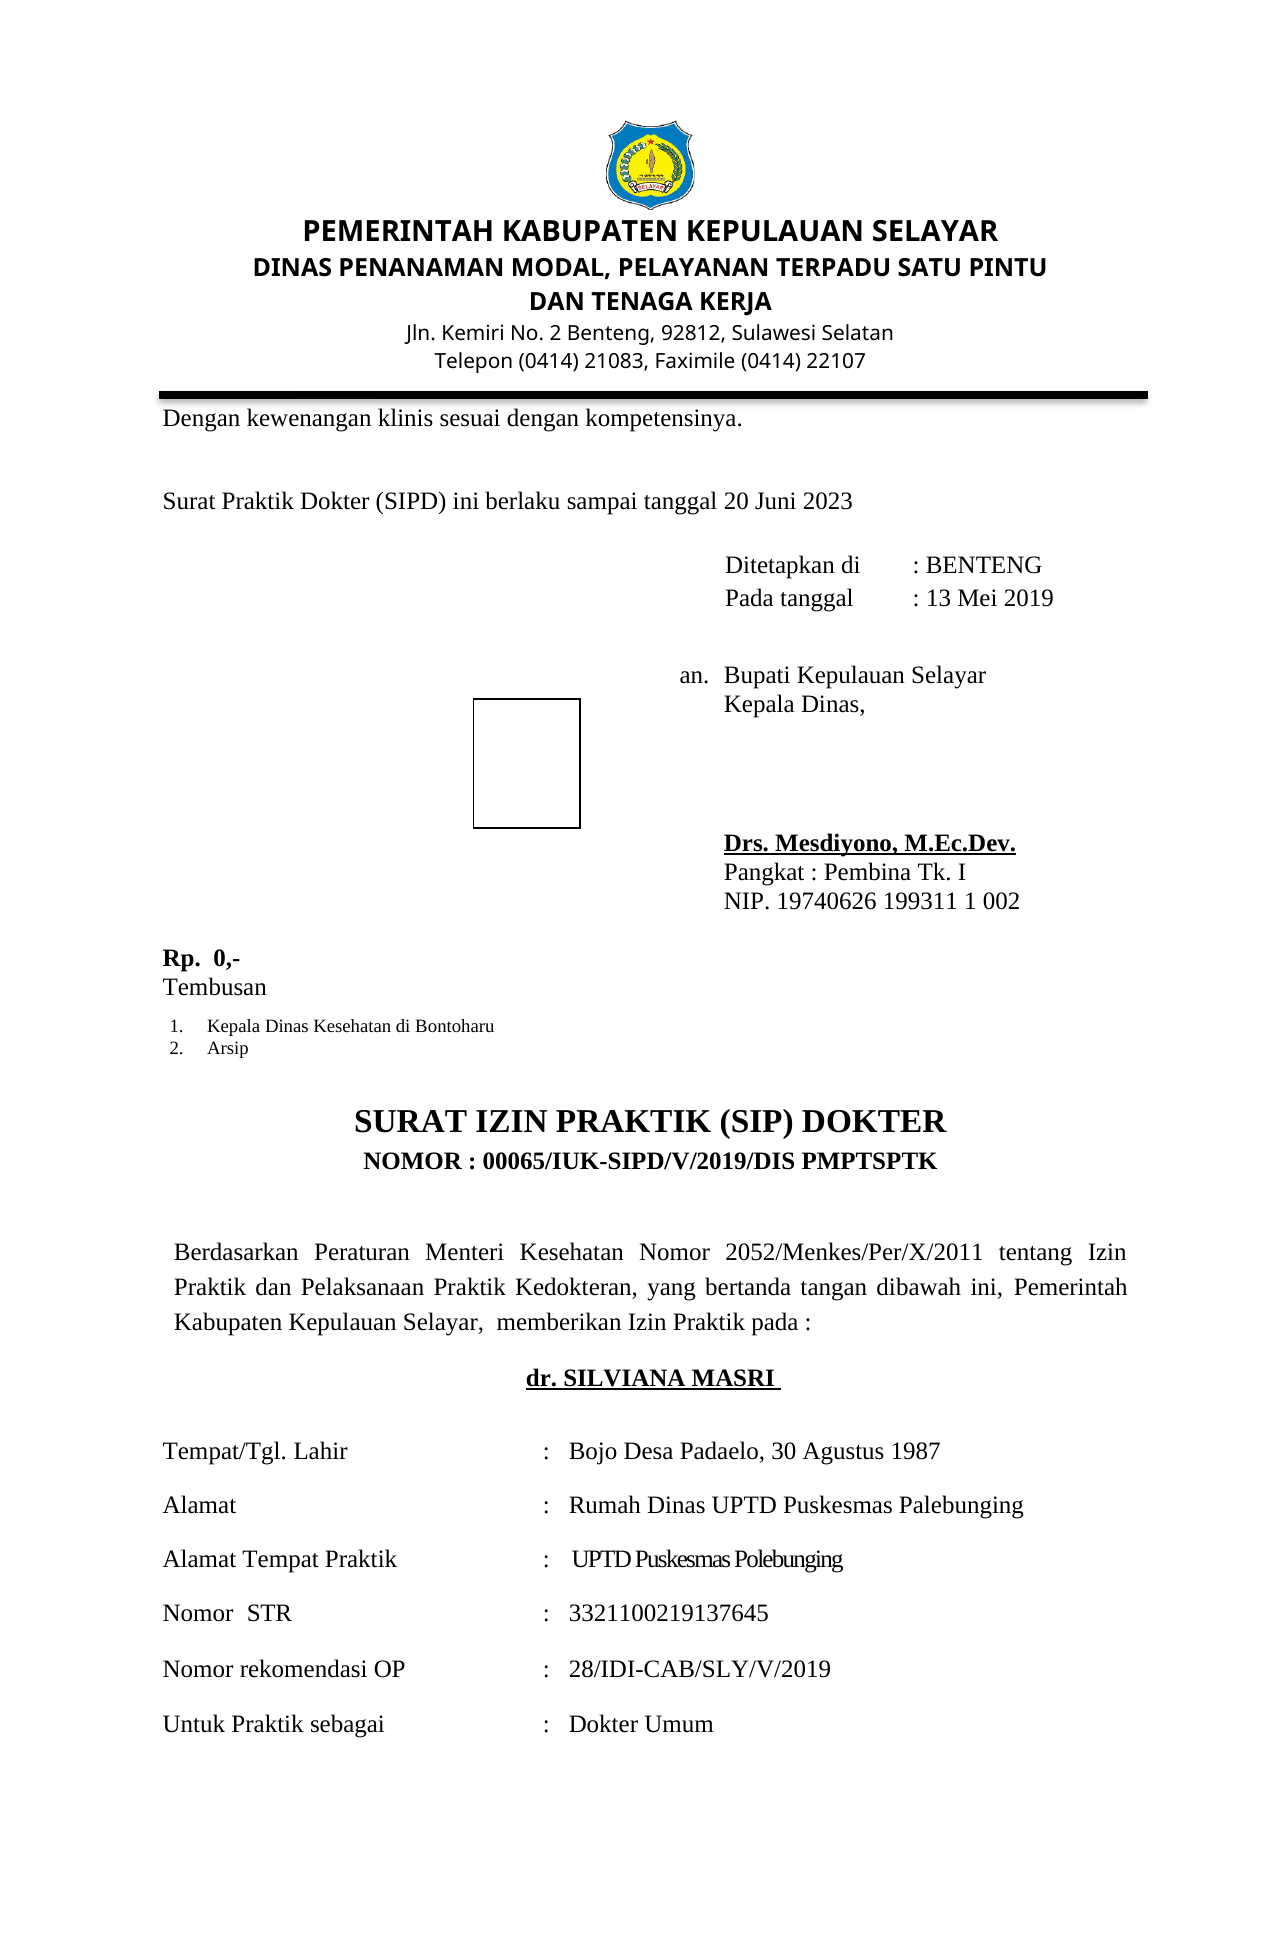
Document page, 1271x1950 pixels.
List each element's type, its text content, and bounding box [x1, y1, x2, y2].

text NOMOR : 00065/IUK-SIPD/V/2019/DIS PMPTSPTK [162, 1146, 1138, 1174]
text an. Bupati Kepulauan Selayar [162, 660, 1138, 689]
list Arsip [169, 1037, 1138, 1058]
text Rp. 0,- [162, 943, 1138, 972]
text dr. SILVIANA MASRI [162, 1363, 1138, 1392]
text Berdasarkan Peraturan Menteri Kesehatan Nomor 2052/Menkes/Per/X/2011 tentang Izin Praktik dan Pelaksanaan Praktik Kedokteran, yang bertanda tangan dibawah ini, Pemerintah Kabupaten Kepulauan Selayar, memberikan Izin Praktik pada : [174, 1237, 1127, 1336]
picture [606, 120, 695, 210]
text Untuk Praktik sebagai : Dokter Umum [162, 1709, 1094, 1738]
list Kepala Dinas Kesehatan di Bontoharu [169, 1015, 1138, 1037]
text Pada tanggal : 13 Mei 2019 [725, 583, 1138, 612]
text NIP. 19740626 199311 1 002 [162, 886, 1138, 915]
text Nomor STR : 3321100219137645 [162, 1598, 1073, 1627]
text Drs. Mesdiyono, M.Ec.Dev. [162, 828, 1138, 857]
text Tempat/Tgl. Lahir : Bojo Desa Padaelo, 30 Agustus 1987 [162, 1436, 1138, 1465]
text Pangkat : Pembina Tk. I [162, 857, 1138, 886]
text Alamat : Rumah Dinas UPTD Puskesmas Palebunging [162, 1490, 1138, 1519]
text Kepala Dinas, [162, 689, 1138, 718]
text Nomor rekomendasi OP : 28/IDI-CAB/SLY/V/2019 [162, 1654, 1073, 1682]
text Surat Praktik Dokter (SIPD) ini berlaku sampai tanggal 20 Juni 2023 [162, 486, 1034, 515]
text SURAT IZIN PRAKTIK (SIP) DOKTER [162, 1102, 1138, 1140]
text Tembusan [162, 972, 1138, 1001]
text Ditetapkan di : BENTENG [725, 550, 1138, 579]
text Dengan kewenangan klinis sesuai dengan kompetensinya. [162, 403, 1094, 432]
text Alamat Tempat Praktik : UPTD Puskesmas Polebunging [162, 1544, 1138, 1573]
